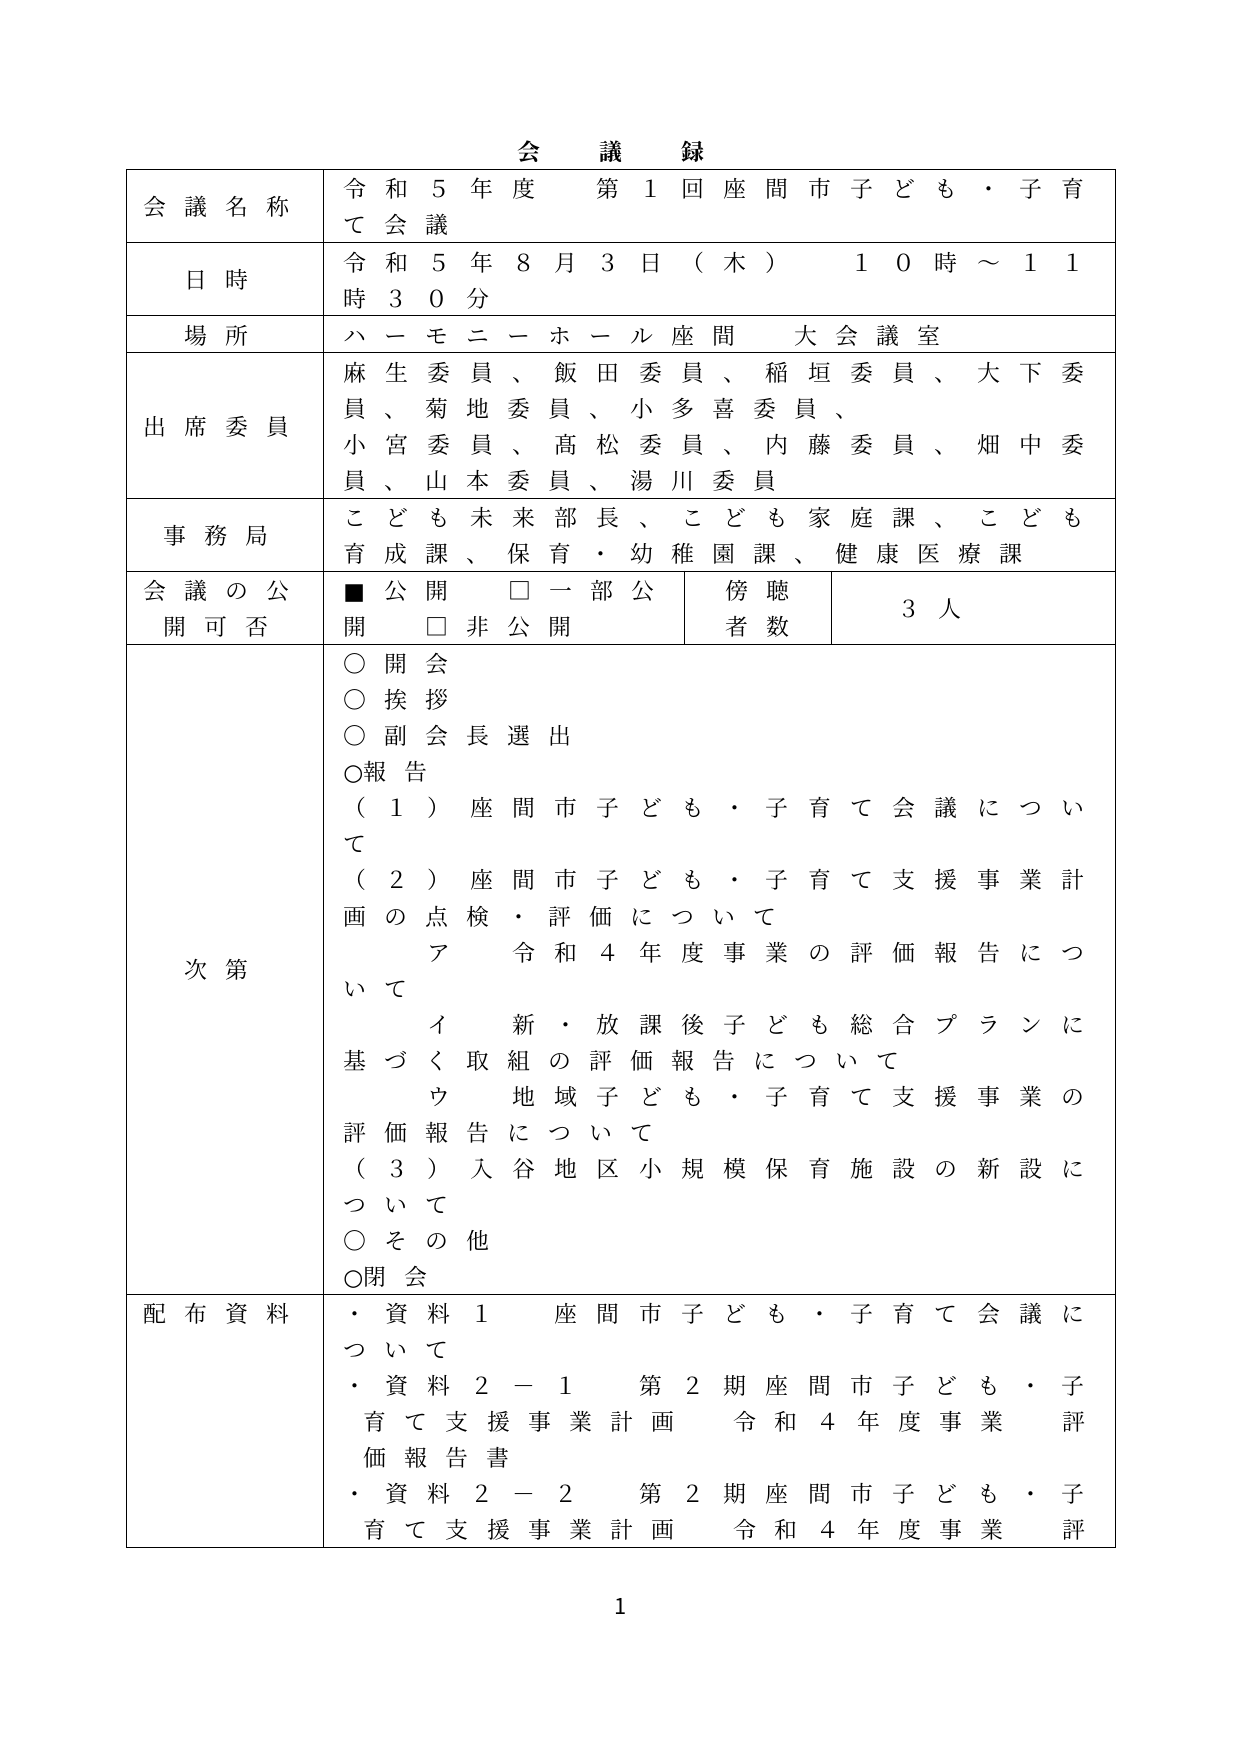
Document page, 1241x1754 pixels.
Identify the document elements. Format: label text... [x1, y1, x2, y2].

text 会 議 録 [138, 133, 1102, 169]
table_cell 事務局 [127, 499, 323, 571]
table_cell 傍聴者数 [685, 572, 831, 644]
table_cell 令和５年８月３日（木） １０時～１１時３０分 [324, 243, 1115, 315]
table_cell こども未来部長、こども家庭課、こども育成課、保育・幼稚園課、健康医療課 [324, 499, 1115, 571]
table_cell 〇開会 〇挨拶 〇副会長選出 ○報告 （１）座間市子ども・子育て会議について （２）座間市子ども・子育て支援事業計画の点検・評価について ア 令和４年度事業の評価報告について イ 新・放課後子ども総合プランに基づく取組の評価報告について ウ 地域子ども・子育て支援事業の評価報告について （３）入谷地区小規模保育施設の新設について 〇その他 ○閉会 [324, 645, 1115, 1293]
table_cell ハーモニーホール座間 大会議室 [324, 316, 1115, 352]
table_header 会議名称 [127, 170, 323, 242]
table_cell 出席委員 [127, 353, 323, 497]
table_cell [324, 1295, 1115, 1547]
table_cell 配布資料 [127, 1295, 323, 1547]
table_cell ■公開 □一部公開 □非公開 [324, 572, 684, 644]
table_cell 日時 [127, 243, 323, 315]
table_cell ３人 [832, 572, 1115, 644]
table_cell 会議の公開可否 [127, 572, 323, 644]
table_cell 麻生委員、飯田委員、稲垣委員、大下委員、菊地委員、小多喜委員、 小宮委員、髙松委員、内藤委員、畑中委員、山本委員、湯川委員 [324, 353, 1115, 497]
table_header 令和５年度 第１回座間市子ども・子育て会議 [324, 170, 1115, 242]
table_cell 次第 [127, 645, 323, 1293]
table_cell 場所 [127, 316, 323, 352]
